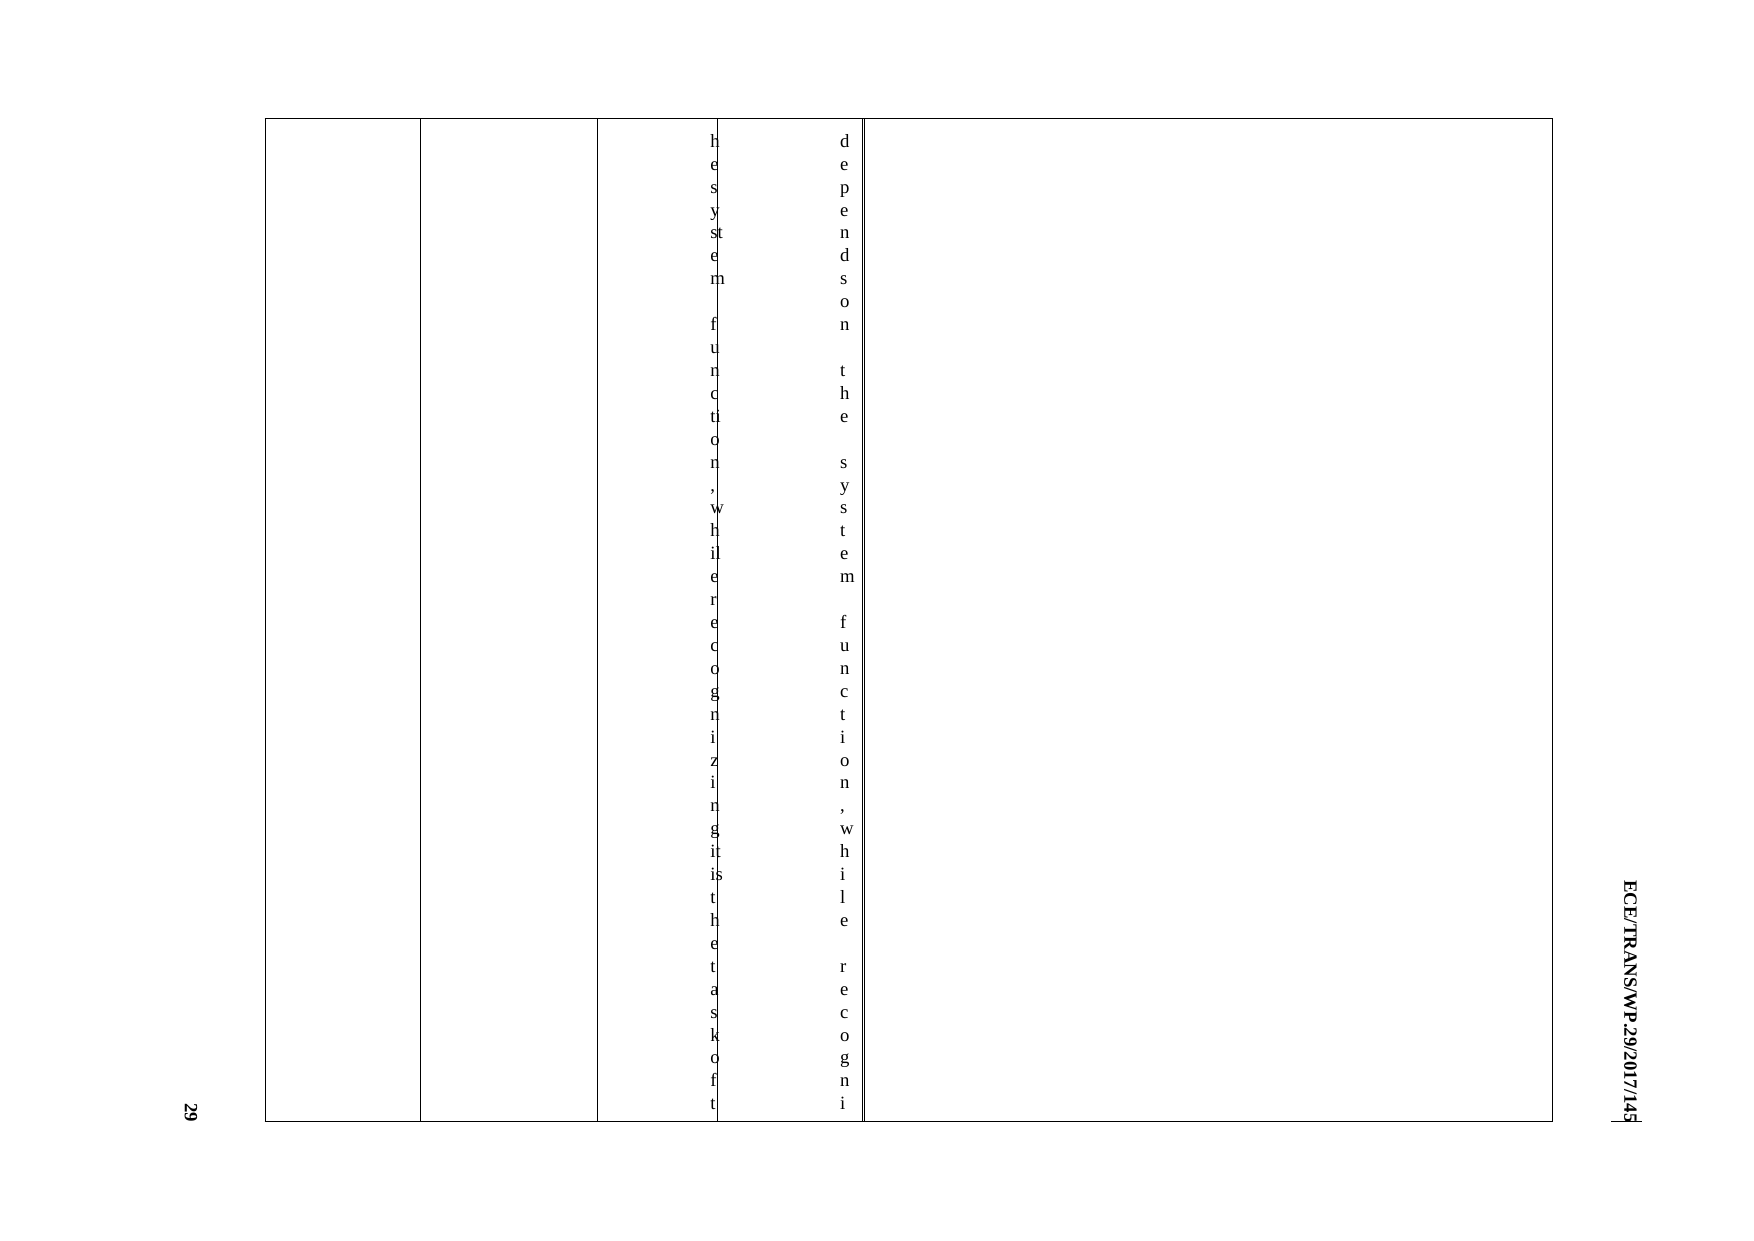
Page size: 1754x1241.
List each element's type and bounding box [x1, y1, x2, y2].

table_cell [266, 119, 420, 1121]
table_cell [598, 119, 717, 1121]
table_cell [865, 119, 1552, 1121]
table_cell [421, 119, 597, 1121]
table_cell [718, 119, 862, 1121]
